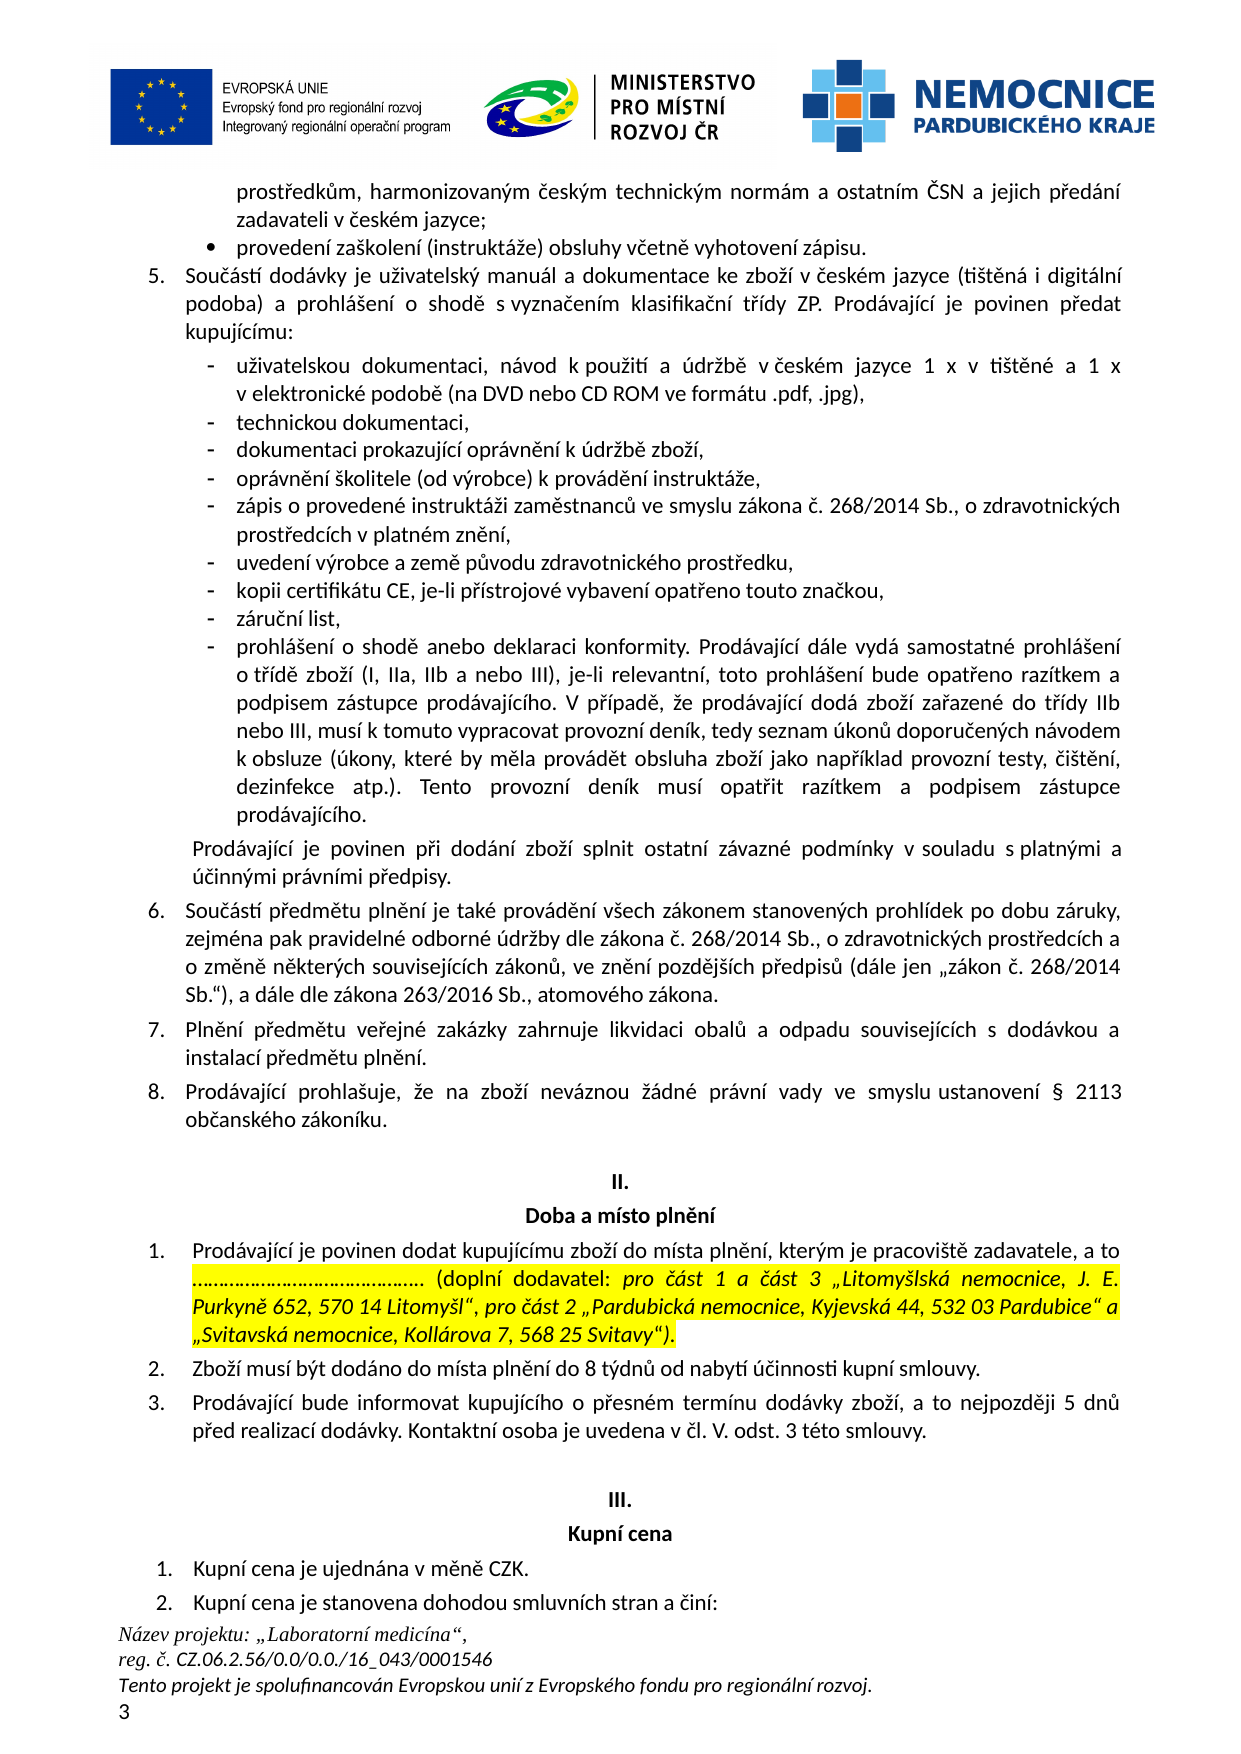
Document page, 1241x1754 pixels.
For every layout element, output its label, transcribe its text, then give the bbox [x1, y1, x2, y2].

list Kupní cena je stanovena dohodou smluvních stran a činí: [156, 1588, 1122, 1616]
list technickou dokumentaci, [207, 408, 1122, 436]
text Doba a místo plnění [118, 1202, 1122, 1230]
list Zboží musí být dodáno do místa plnění do 8 týdnů od nabytí účinnosti kupní smlouvy. [148, 1354, 1122, 1382]
list Součástí dodávky je uživatelský manuál a dokumentace ke zboží v českém jazyce (tištěná i digitální podoba) a prohlášení o shodě s vyznačením klasifikační třídy ZP. Prodávající je povinen předat kupujícímu: [148, 261, 1122, 345]
text III. [118, 1485, 1122, 1513]
list uvedení výrobce a země původu zdravotnického prostředku, [207, 548, 1122, 576]
list dokumentaci prokazující oprávnění k údržbě zboží, [207, 436, 1122, 464]
list Kupní cena je ujednána v měně CZK. [156, 1554, 1122, 1582]
picture [801, 58, 1155, 153]
text II. [118, 1167, 1122, 1195]
list Plnění předmětu veřejné zakázky zahrnuje likvidaci obalů a odpadu souvisejících s dodávkou a instalací předmětu plnění. [148, 1015, 1122, 1071]
list Prodávající je povinen dodat kupujícímu zboží do místa plnění, kterým je pracoviště zadavatele, a to …………………………………….. (doplní dodavatel: pro část 1 a část 3 „Litomyšlská nemocnice, J. E. Purkyně 652, 570 14 Litomyšl“, pro část 2 „Pardubická nemocnice, Kyjevská 44, 532 03 Pardubice“ a „Svitavská nemocnice, Kollárova 7, 568 25 Svitavy“). [148, 1236, 1122, 1348]
list provedení zaškolení (instruktáže) obsluhy včetně vyhotovení zápisu. [207, 233, 1122, 261]
list Prodávající bude informovat kupujícího o přesném termínu dodávky zboží, a to nejpozději 5 dnů před realizací dodávky. Kontaktní osoba je uvedena v čl. V. odst. 3 této smlouvy. [148, 1388, 1122, 1444]
list záruční list, [207, 604, 1122, 632]
list prohlášení o shodě anebo deklaraci konformity. Prodávající dále vydá samostatné prohlášení o třídě zboží (I, IIa, IIb a nebo III), je-li relevantní, toto prohlášení bude opatřeno razítkem a podpisem zástupce prodávajícího. V případě, že prodávající dodá zboží zařazené do třídy IIb nebo III, musí k tomuto vypracovat provozní deník, tedy seznam úkonů doporučených návodem k obsluze (úkony, které by měla provádět obsluha zboží jako například provozní testy, čištění, dezinfekce atp.). Tento provozní deník musí opatřit razítkem a podpisem zástupce prodávajícího. [207, 632, 1122, 828]
list kopii certifikátu CE, je-li přístrojové vybavení opatřeno touto značkou, [207, 576, 1122, 604]
text Prodávající je povinen při dodání zboží splnit ostatní závazné podmínky v souladu s platnými a účinnými právními předpisy. [118, 834, 1122, 890]
list uživatelskou dokumentaci, návod k použití a údržbě v českém jazyce 1 x v tištěné a 1 x v elektronické podobě (na DVD nebo CD ROM ve formátu .pdf, .jpg), [207, 352, 1122, 408]
text Kupní cena [118, 1519, 1122, 1547]
list oprávnění školitele (od výrobce) k provádění instruktáže, [207, 464, 1122, 492]
list Prodávající prohlašuje, že na zboží neváznou žádné právní vady ve smyslu ustanovení § 2113 občanského zákoníku. [148, 1077, 1122, 1133]
list Součástí předmětu plnění je také provádění všech zákonem stanovených prohlídek po dobu záruky, zejména pak pravidelné odborné údržby dle zákona č. 268/2014 Sb., o zdravotnických prostředcích a o změně některých souvisejících zákonů, ve znění pozdějších předpisů (dále jen „zákon č. 268/2014 Sb.“), a dále dle zákona 263/2016 Sb., atomového zákona. [148, 896, 1122, 1008]
picture [88, 43, 777, 170]
list zápis o provedené instruktáži zaměstnanců ve smyslu zákona č. 268/2014 Sb., o zdravotnických prostředcích v platném znění, [207, 492, 1122, 548]
